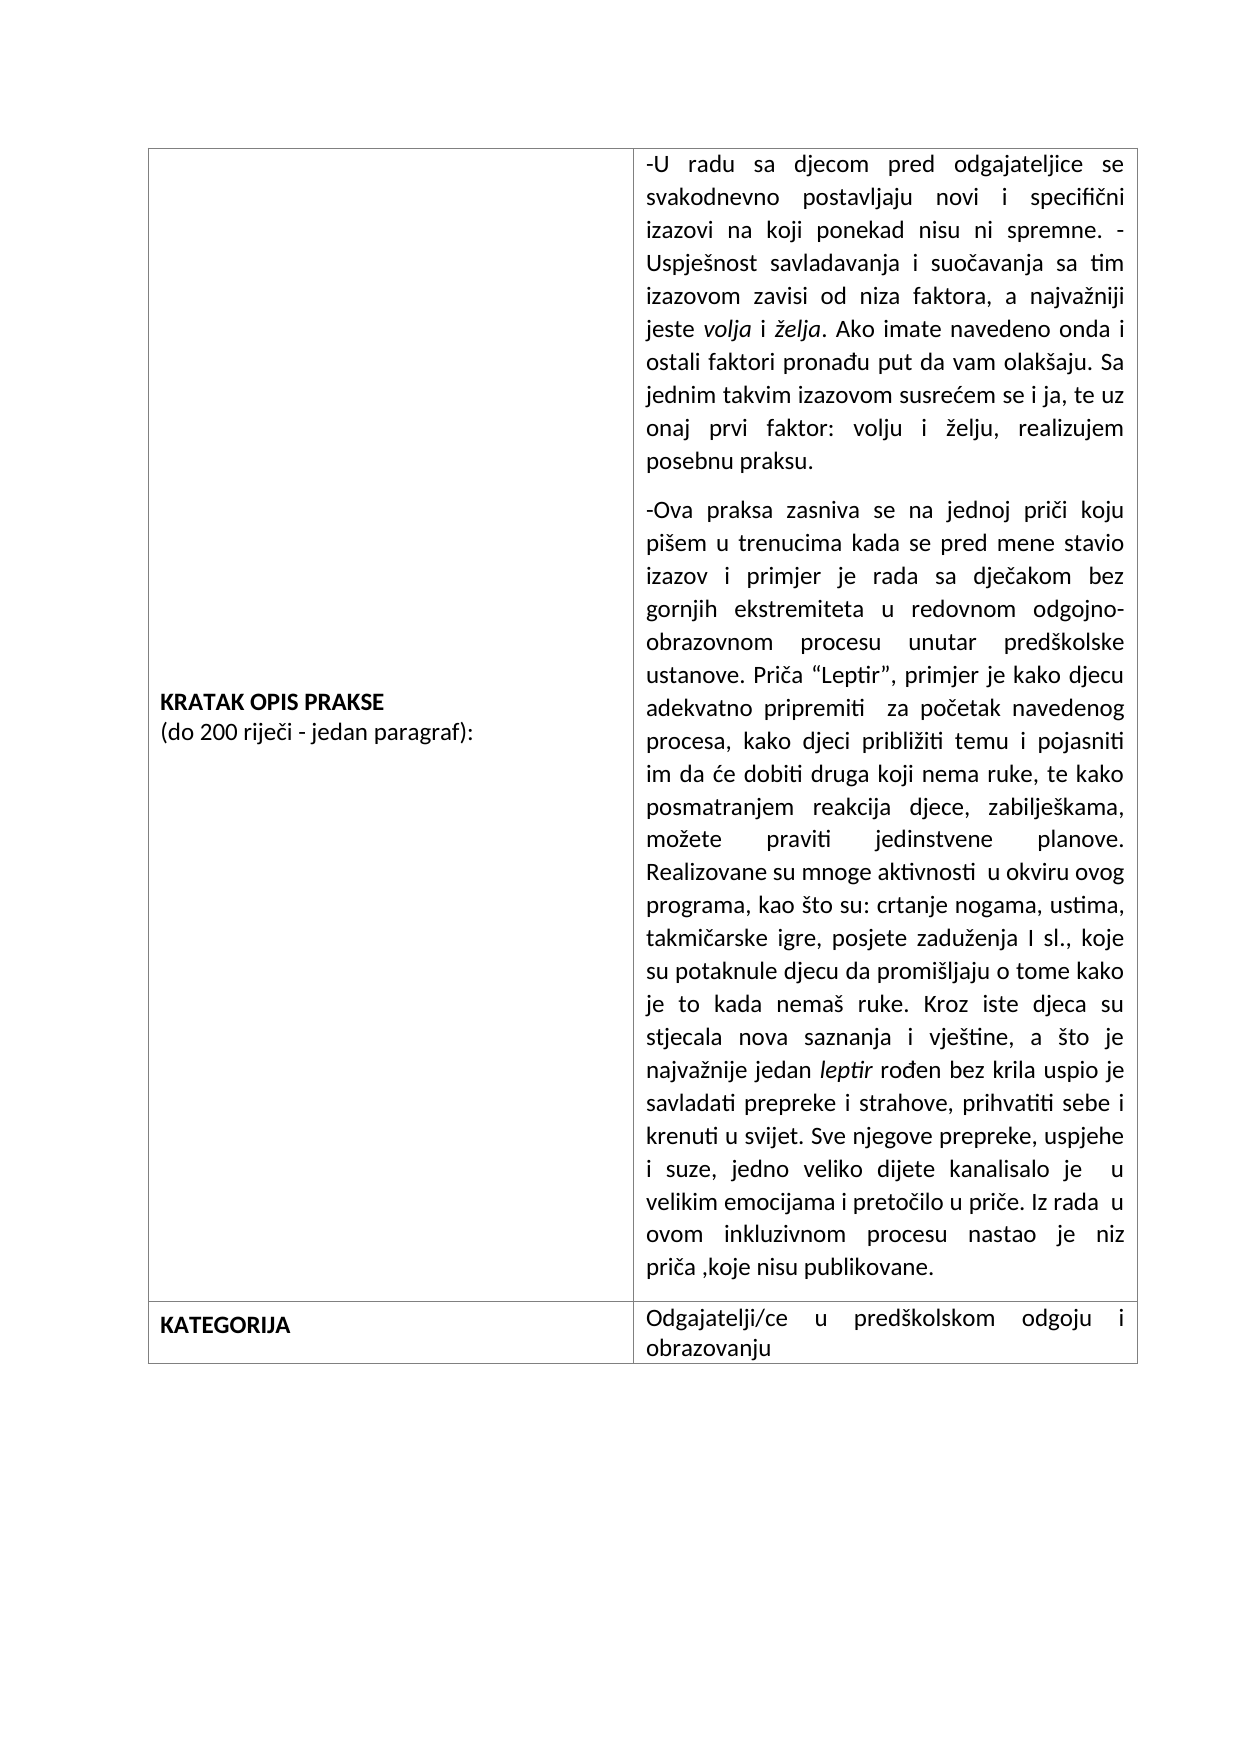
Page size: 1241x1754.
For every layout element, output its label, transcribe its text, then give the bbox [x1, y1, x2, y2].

table_cell KATEGORIJA [149, 1302, 633, 1363]
table_cell -U radu sa djecom pred odgajateljice se svakodnevno postavljaju novi i specifični izazovi na koji ponekad nisu ni spremne. -Uspješnost savladavanja i suočavanja sa tim izazovom zavisi od niza faktora, a najvažniji jeste volja i želja. Ako imate navedeno onda i ostali faktori pronađu put da vam olakšaju. Sa jednim takvim izazovom susrećem se i ja, te uz onaj prvi faktor: volju i želju, realizujem posebnu praksu. -Ova praksa zasniva se na jednoj priči koju pišem u trenucima kada se pred mene stavio izazov i primjer je rada sa dječakom bez gornjih ekstremiteta u redovnom odgojno-obrazovnom procesu unutar predškolske ustanove. Priča “Leptir”, primjer je kako djecu adekvatno pripremiti za početak navedenog procesa, kako djeci približiti temu i pojasniti im da će dobiti druga koji nema ruke, te kako posmatranjem reakcija djece, zabilješkama, možete praviti jedinstvene planove. Realizovane su mnoge aktivnosti u okviru ovog programa, kao što su: crtanje nogama, ustima, takmičarske igre, posjete zaduženja I sl., koje su potaknule djecu da promišljaju o tome kako je to kada nemaš ruke. Kroz iste djeca su stjecala nova saznanja i vještine, a što je najvažnije jedan leptir rođen bez krila uspio je savladati prepreke i strahove, prihvatiti sebe i krenuti u svijet. Sve njegove prepreke, uspjehe i suze, jedno veliko dijete kanalisalo je u velikim emocijama i pretočilo u priče. Iz rada u ovom inkluzivnom procesu nastao je niz priča ,koje nisu publikovane. [634, 149, 1137, 1301]
table_cell Odgajatelji/ce u predškolskom odgoju i obrazovanju [634, 1302, 1137, 1363]
table_cell KRATAK OPIS PRAKSE (do 200 riječi - jedan paragraf): [149, 149, 633, 1301]
